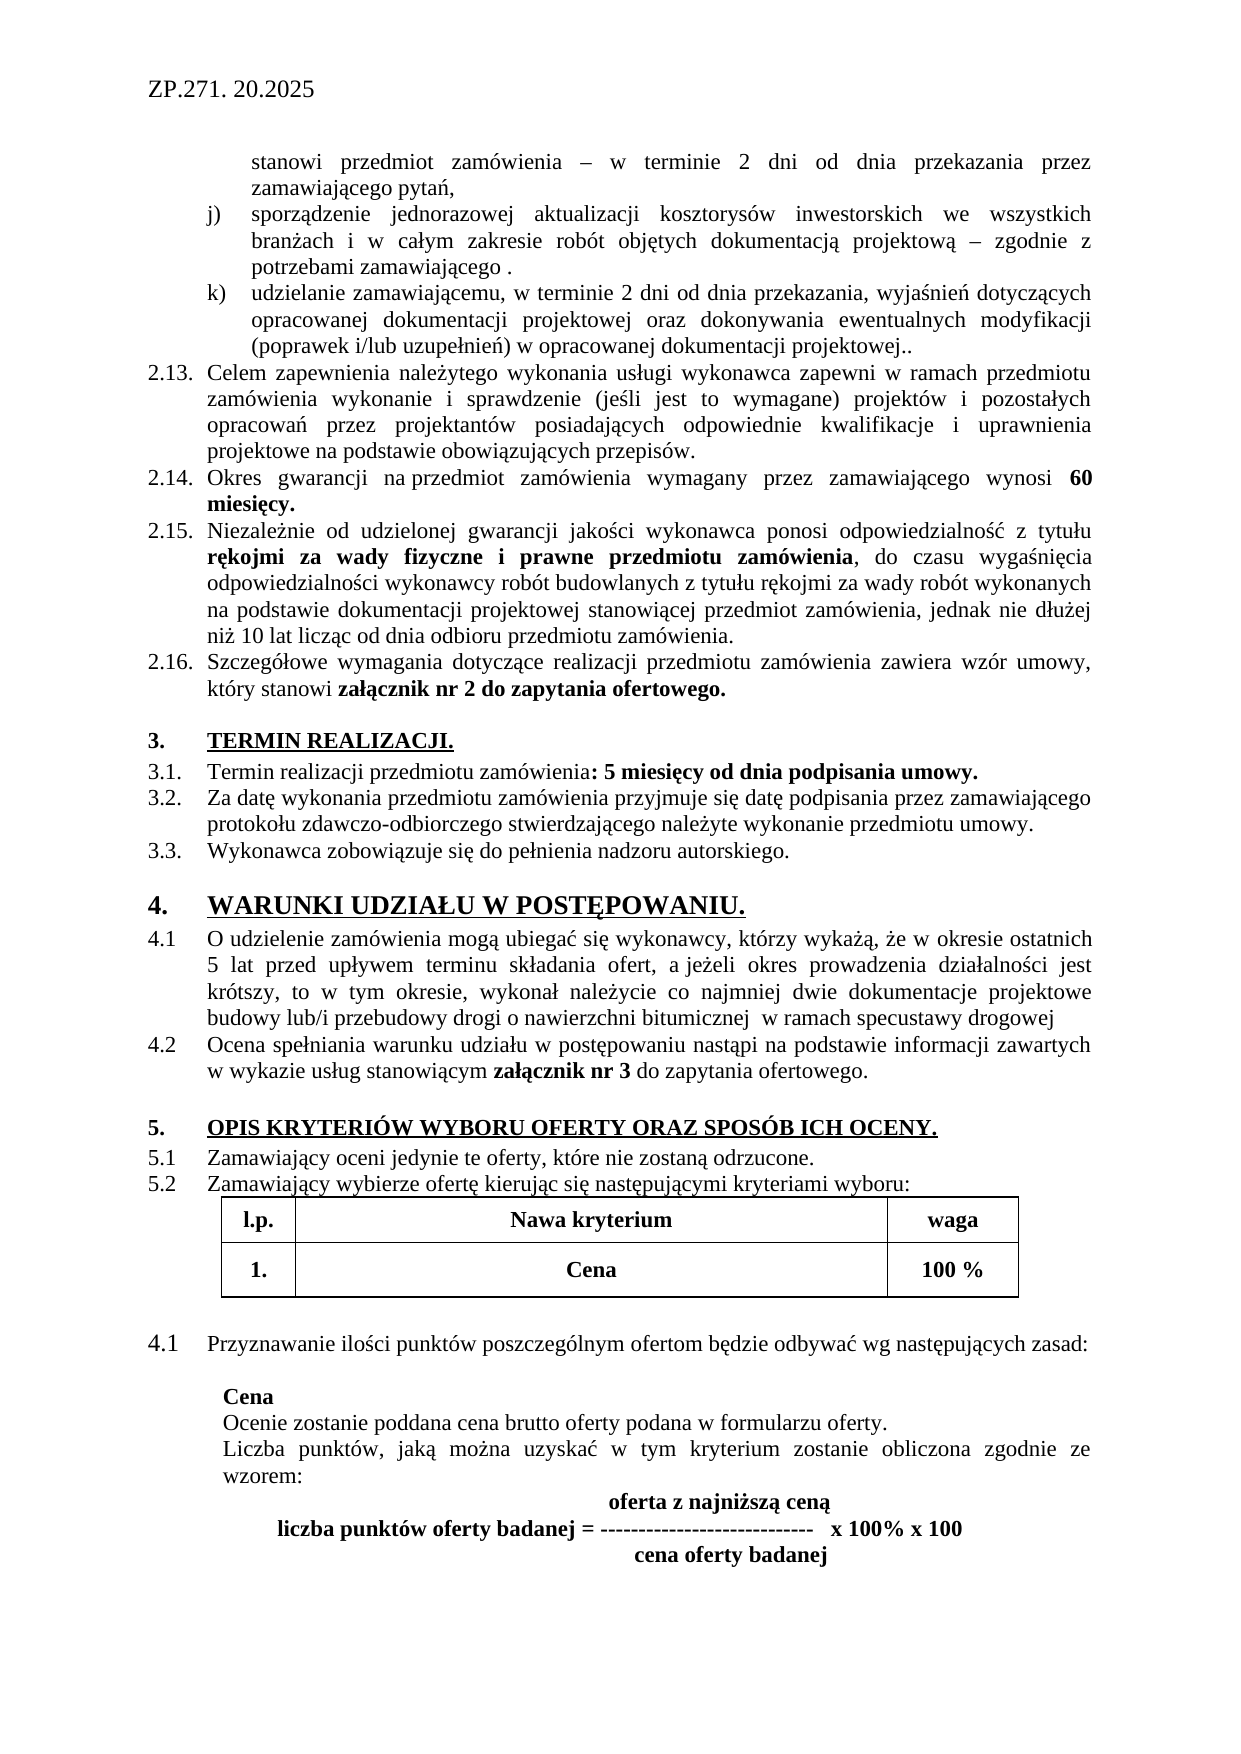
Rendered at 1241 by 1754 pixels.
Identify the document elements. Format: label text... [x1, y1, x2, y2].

list Zamawiający wybierze ofertę kierując się następującymi kryteriami wyboru: [148, 1170, 1092, 1196]
list Przyznawanie ilości punktów poszczególnym ofertom będzie odbywać wg następujących zasad: [148, 1328, 1092, 1356]
list sporządzenie jednorazowej aktualizacji kosztorysów inwestorskich we wszystkich branżach i w całym zakresie robót objętych dokumentacją projektową – zgodnie z potrzebami zamawiającego . [207, 200, 1092, 279]
list Za datę wykonania przedmiotu zamówienia przyjmuje się datę podpisania przez zamawiającego protokołu zdawczo-odbiorczego stwierdzającego należyte wykonanie przedmiotu umowy. [148, 784, 1092, 837]
list Celem zapewnienia należytego wykonania usługi wykonawca zapewni w ramach przedmiotu zamówienia wykonanie i sprawdzenie (jeśli jest to wymagane) projektów i pozostałych opracowań przez projektantów posiadających odpowiednie kwalifikacje i uprawnienia projektowe na podstawie obowiązujących przepisów. [148, 358, 1092, 464]
text Liczba punktów, jaką można uzyskać w tym kryterium zostanie obliczona zgodnie ze wzorem: [223, 1436, 1092, 1488]
list Szczegółowe wymagania dotyczące realizacji przedmiotu zamówienia zawiera wzór umowy, który stanowi załącznik nr 2 do zapytania ofertowego. [148, 648, 1092, 701]
list Wykonawca zobowiązuje się do pełnienia nadzoru autorskiego. [148, 837, 1092, 863]
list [207, 148, 1092, 200]
list WARUNKI UDZIAŁU W POSTĘPOWANIU. [148, 889, 1092, 921]
text liczba punktów oferty badanej = ---------------------------- x 100% x 100 [148, 1514, 1092, 1541]
list Zamawiający oceni jedynie te oferty, które nie zostaną odrzucone. [148, 1144, 1092, 1170]
text oferta z najniższą ceną [148, 1488, 1092, 1514]
text Cena [223, 1383, 1092, 1409]
list Okres gwarancji na przedmiot zamówienia wymagany przez zamawiającego wynosi 60 miesięcy. [148, 464, 1092, 517]
table_cell 100 % [888, 1243, 1018, 1296]
table_header Nawa kryterium [296, 1198, 887, 1242]
table_cell 1. [222, 1243, 295, 1296]
list TERMIN REALIZACJI. [148, 727, 1092, 754]
list OPIS KRYTERIÓW WYBORU OFERTY ORAZ SPOSÓB ICH OCENY. [148, 1113, 1092, 1140]
text cena oferty badanej [148, 1541, 1092, 1567]
table_header l.p. [222, 1198, 295, 1242]
list Ocena spełniania warunku udziału w postępowaniu nastąpi na podstawie informacji zawartych w wykazie usług stanowiącym załącznik nr 3 do zapytania ofertowego. [148, 1031, 1092, 1083]
table_header waga [888, 1198, 1018, 1242]
list udzielanie zamawiającemu, w terminie 2 dni od dnia przekazania, wyjaśnień dotyczących opracowanej dokumentacji projektowej oraz dokonywania ewentualnych modyfikacji (poprawek i/lub uzupełnień) w opracowanej dokumentacji projektowej.. [207, 279, 1092, 358]
list O udzielenie zamówienia mogą ubiegać się wykonawcy, którzy wykażą, że w okresie ostatnich 5 lat przed upływem terminu składania ofert, a jeżeli okres prowadzenia działalności jest krótszy, to w tym okresie, wykonał należycie co najmniej dwie dokumentacje projektowe budowy lub/i przebudowy drogi o nawierzchni bitumicznej w ramach specustawy drogowej [148, 925, 1092, 1031]
list Termin realizacji przedmiotu zamówienia: 5 miesięcy od dnia podpisania umowy. [148, 758, 1092, 784]
text Ocenie zostanie poddana cena brutto oferty podana w formularzu oferty. [223, 1409, 1092, 1436]
table_cell Cena [296, 1243, 887, 1296]
list Niezależnie od udzielonej gwarancji jakości wykonawca ponosi odpowiedzialność z tytułu rękojmi za wady fizyczne i prawne przedmiotu zamówienia, do czasu wygaśnięcia odpowiedzialności wykonawcy robót budowlanych z tytułu rękojmi za wady robót wykonanych na podstawie dokumentacji projektowej stanowiącej przedmiot zamówienia, jednak nie dłużej niż 10 lat licząc od dnia odbioru przedmiotu zamówienia. [148, 517, 1092, 648]
